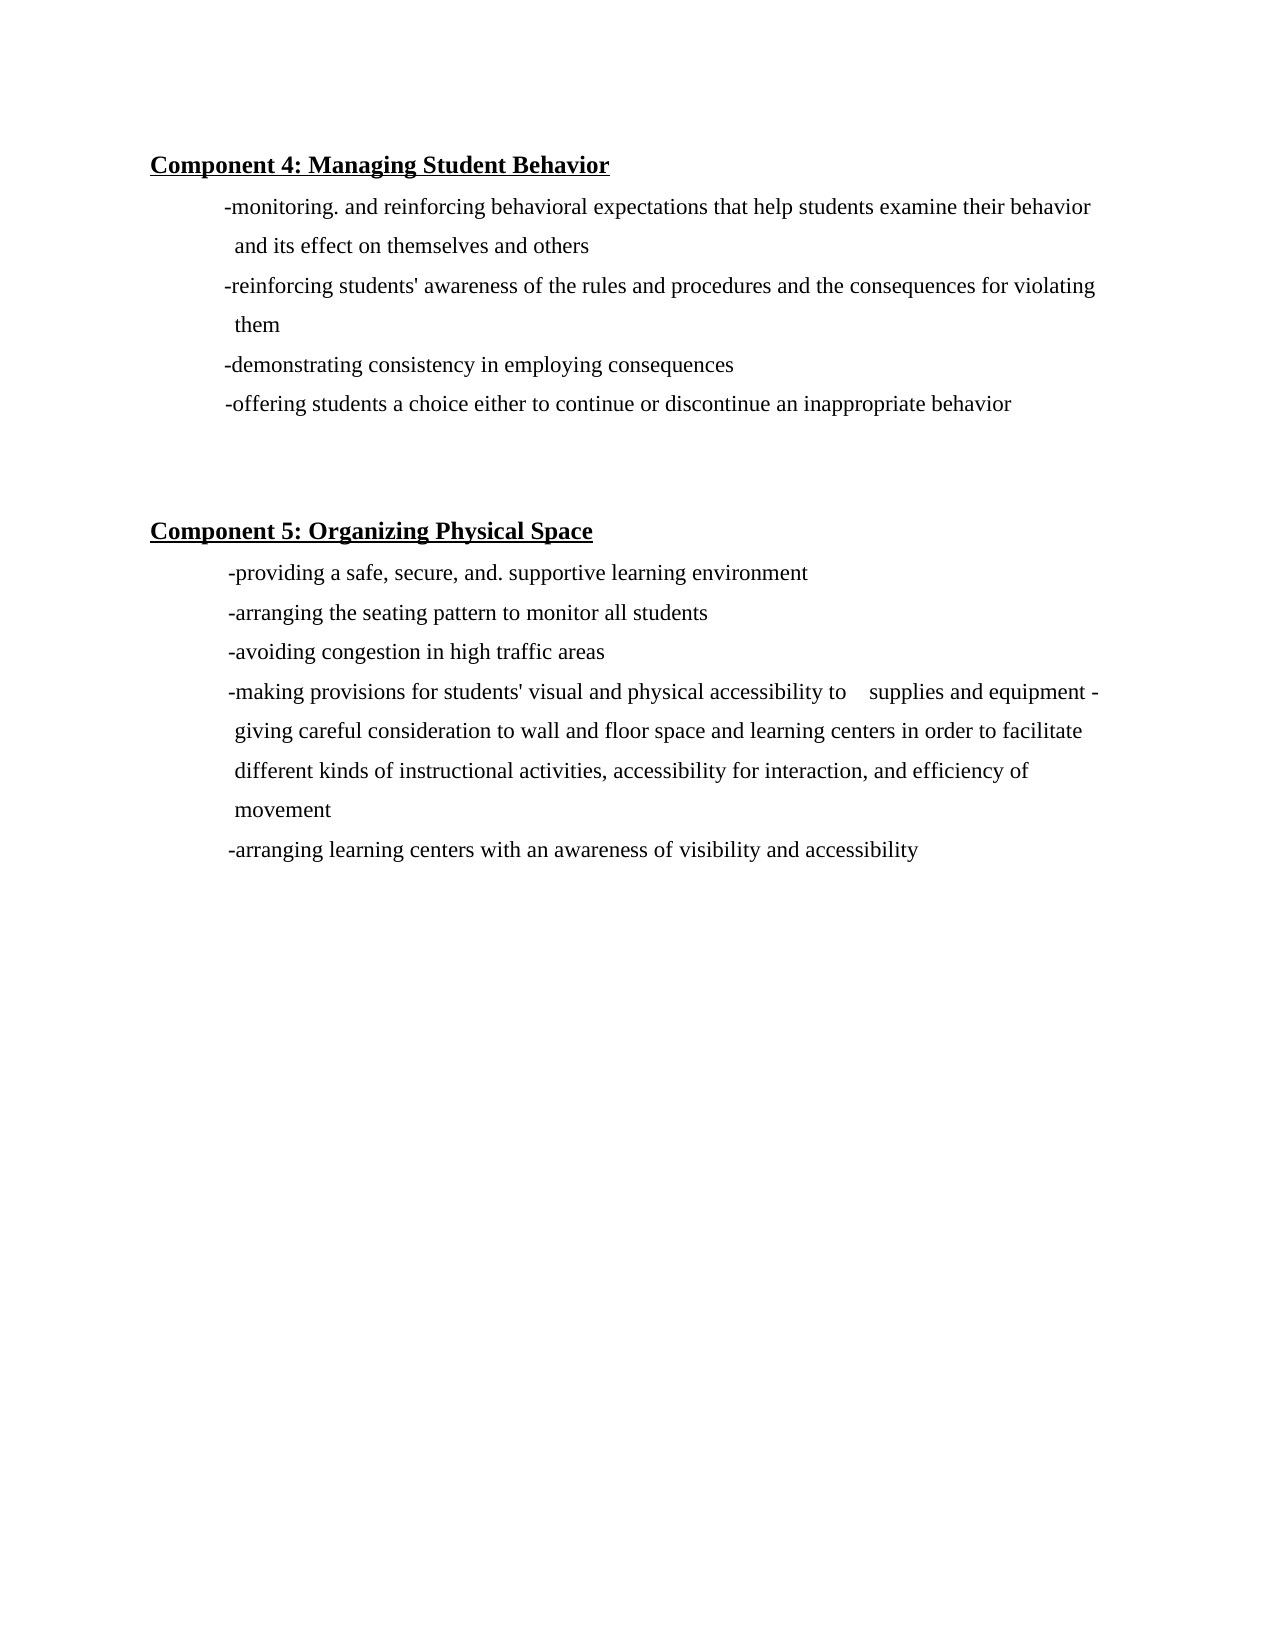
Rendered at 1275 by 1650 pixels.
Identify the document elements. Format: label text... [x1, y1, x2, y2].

text -making provisions for students' visual and physical accessibility to supplies and equipment -giving careful consideration to wall and floor space and learning centers in order to facilitate different kinds of instructional activities, accessibility for interaction, and efficiency of movement [228, 678, 1112, 823]
text -demonstrating consistency in employing consequences [154, 351, 1125, 377]
text -avoiding congestion in high traffic areas [228, 638, 1112, 665]
text -reinforcing students' awareness of the rules and procedures and the consequences for violating them [154, 272, 1125, 338]
text -arranging the seating pattern to monitor all students [228, 599, 1112, 625]
text Component 5: Organizing Physical Space [150, 516, 1112, 545]
text -arranging learning centers with an awareness of visibility and accessibility [228, 836, 1112, 862]
text -providing a safe, secure, and. supportive learning environment [228, 559, 1112, 586]
text -offering students a choice either to continue or discontinue an inappropriate behavior [225, 391, 1125, 417]
text -monitoring. and reinforcing behavioral expectations that help students examine their behavior and its effect on themselves and others [144, 193, 1125, 259]
text Component 4: Managing Student Behavior [150, 150, 1123, 179]
